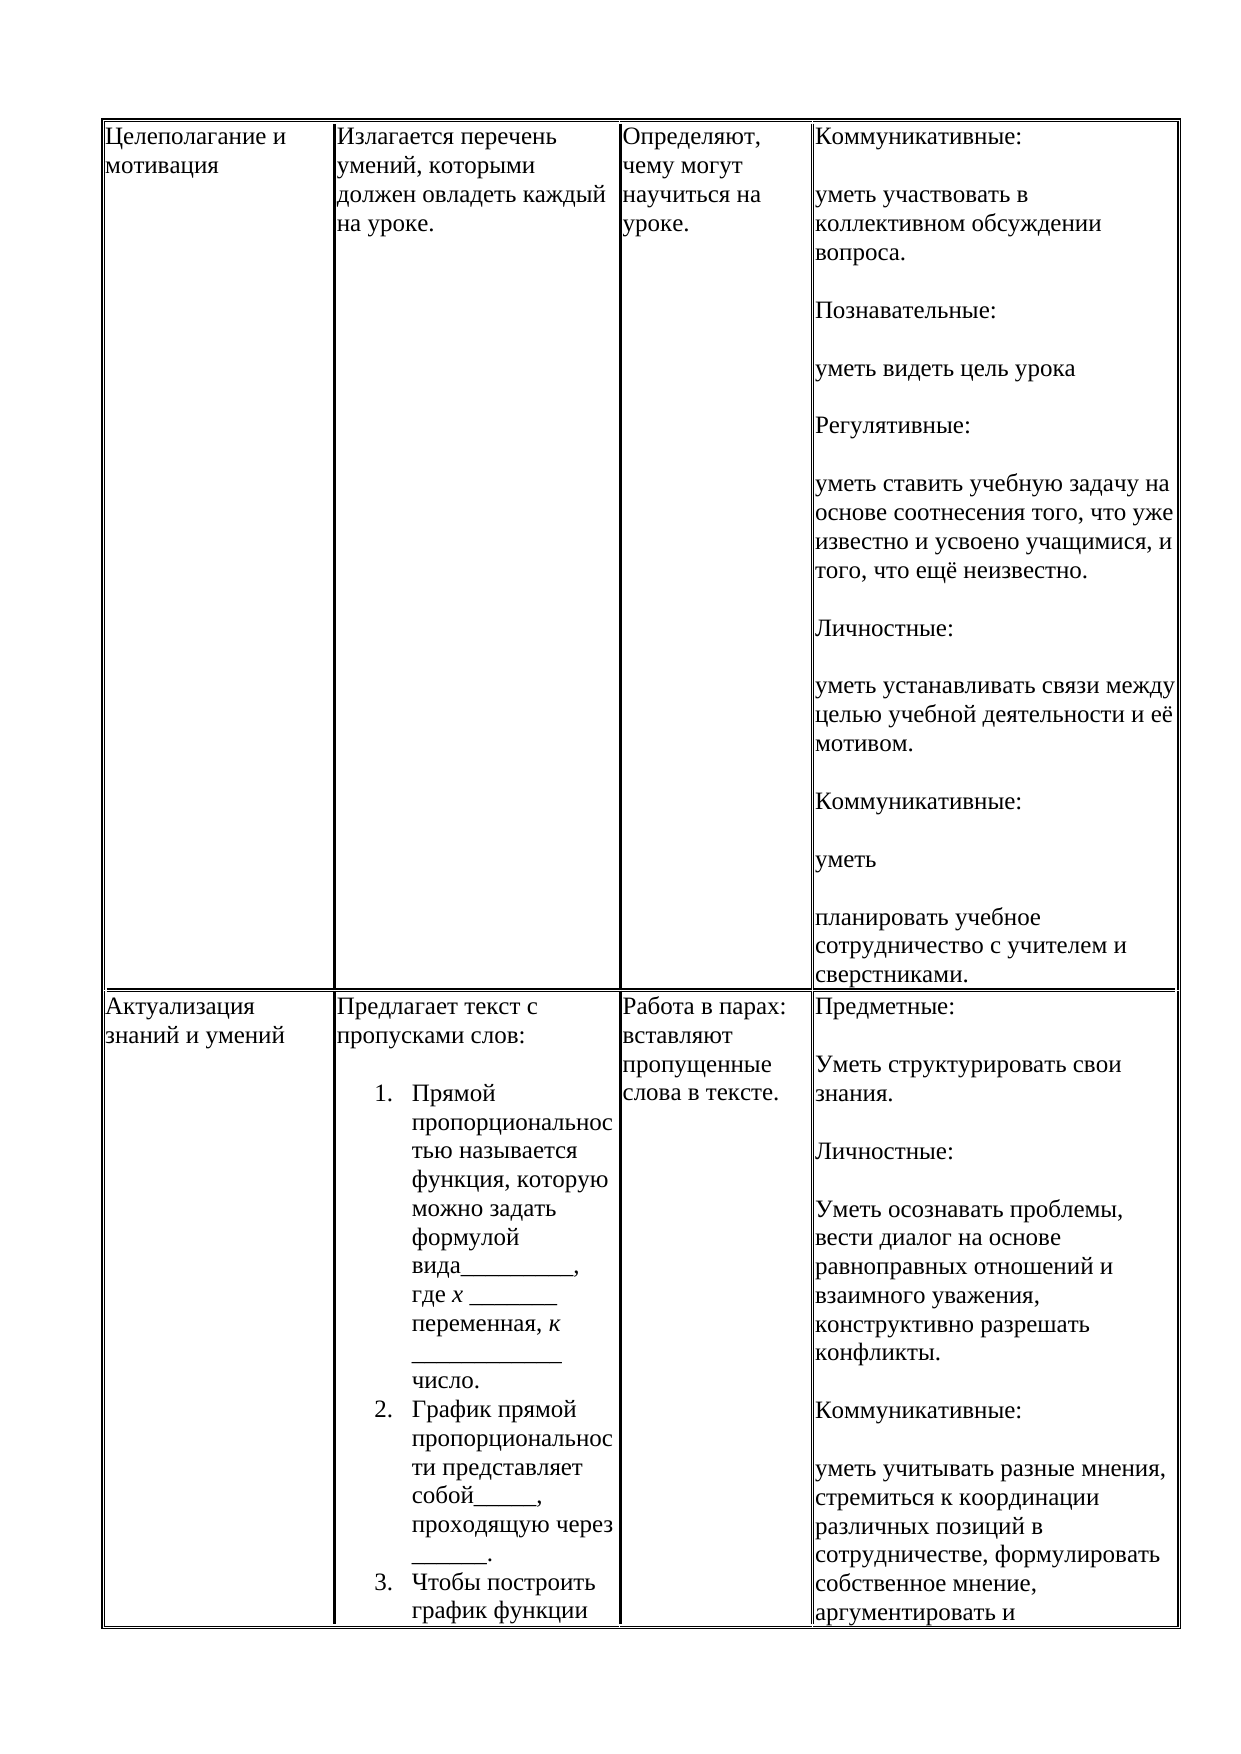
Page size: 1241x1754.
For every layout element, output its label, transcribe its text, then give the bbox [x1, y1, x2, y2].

table_cell Коммуникативные: уметь участвовать в коллективном обсуждении вопроса. Познавательные: уметь видеть цель урока Регулятивные: уметь ставить учебную задачу на основе соотнесения того, что уже известно и усвоено учащимися, и того, что ещё неизвестно. Личностные: уметь устанавливать связи между целью учебной деятельности и её мотивом. Коммуникативные: уметь планировать учебное сотрудничество с учителем и сверстниками. [813, 122, 1177, 988]
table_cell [620, 992, 812, 1626]
table_cell Излагается перечень умений, которыми должен овладеть каждый на уроке. [334, 120, 620, 988]
table_cell Определяют, чему могут научиться на уроке. [620, 122, 812, 988]
table_cell Целеполагание и мотивация [105, 122, 334, 988]
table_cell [813, 988, 1178, 1626]
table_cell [105, 988, 334, 1626]
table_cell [334, 992, 620, 1626]
